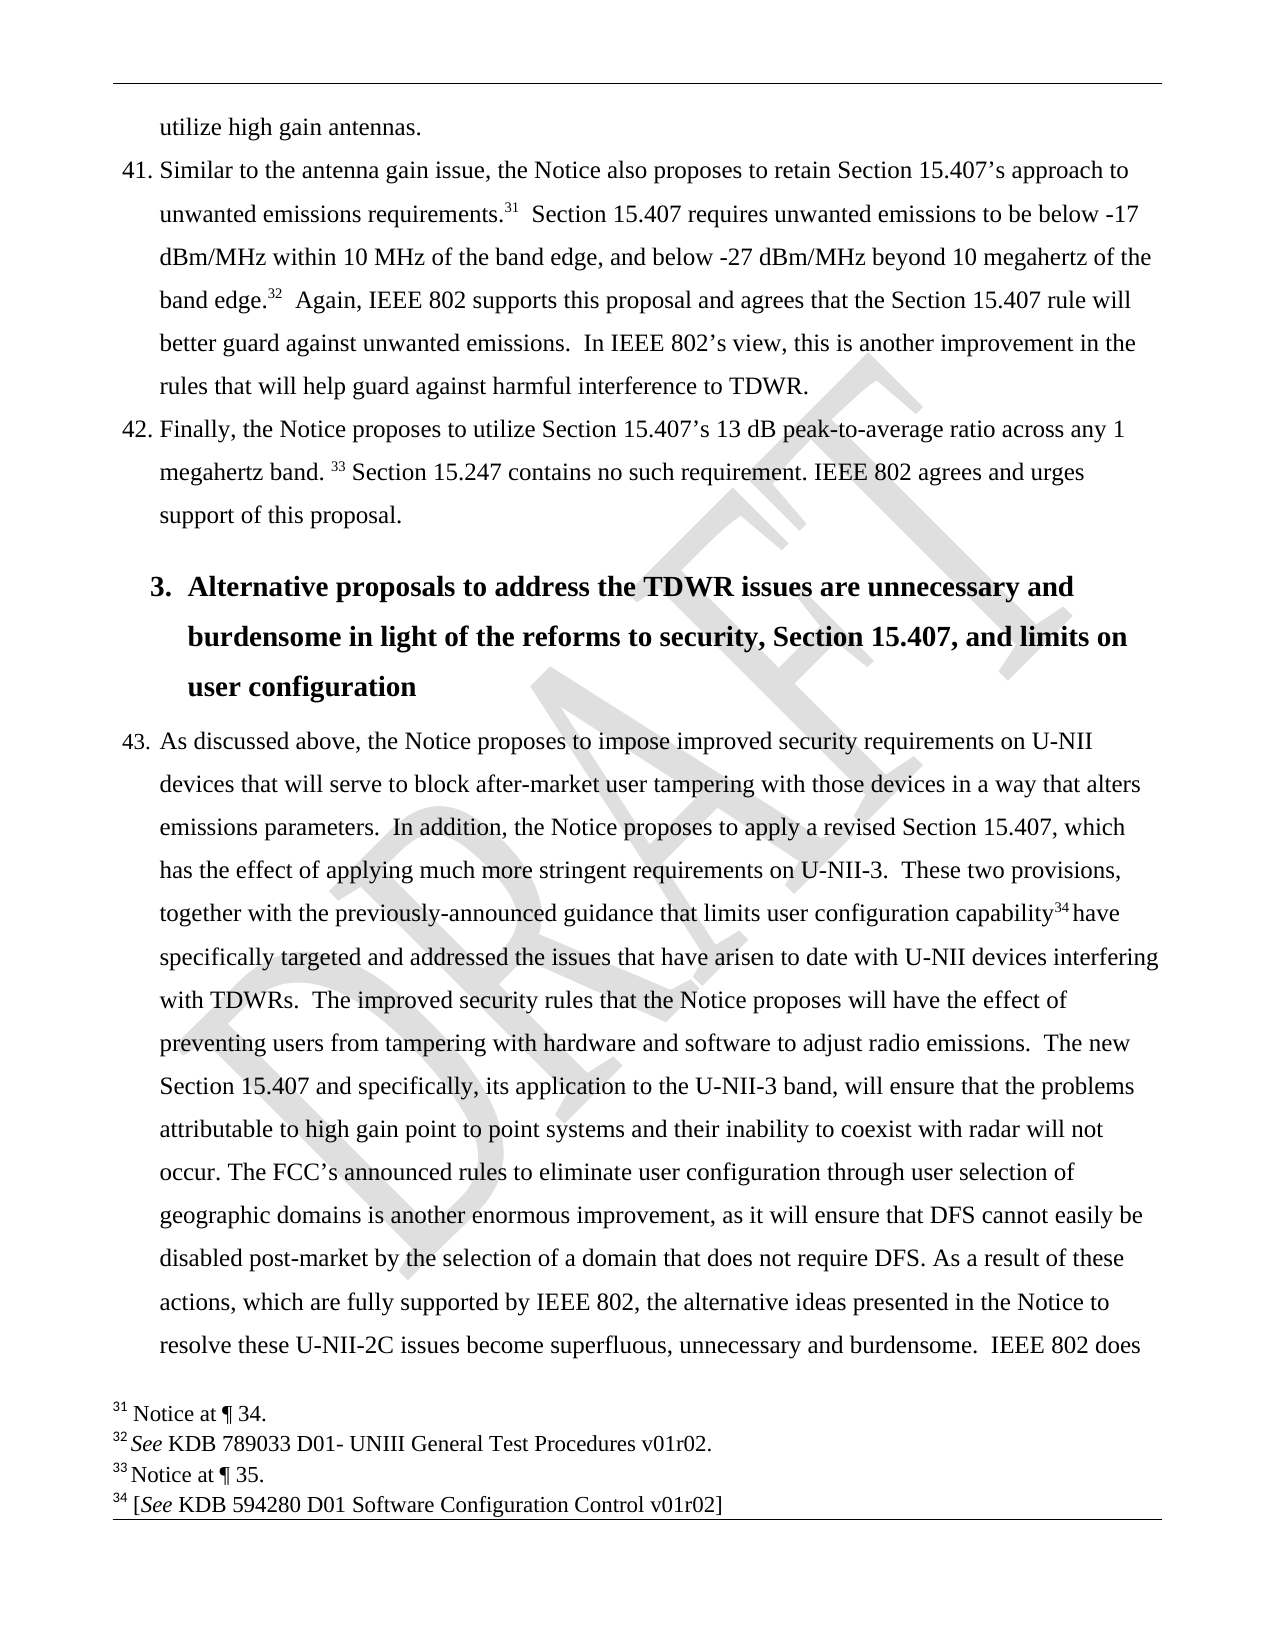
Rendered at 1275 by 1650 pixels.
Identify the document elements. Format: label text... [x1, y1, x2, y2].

subtitle Alternative proposals to address the TDWR issues are unnecessary and burdensome in light of the reforms to security, Section 15.407, and limits on user configuration [150, 569, 1162, 703]
list Similar to the antenna gain issue, the Notice also proposes to retain Section 15.407’s approach to unwanted emissions requirements. Section 15.407 requires unwanted emissions to be below -17 dBm/MHz within 10 MHz of the band edge, and below -27 dBm/MHz beyond 10 megahertz of the band edge. Again, IEEE 802 supports this proposal and agrees that the Section 15.407 rule will better guard against unwanted emissions. In IEEE 802’s view, this is another improvement in the rules that will help guard against harmful interference to TDWR. [122, 156, 1162, 400]
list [122, 726, 1162, 1358]
list Finally, the Notice proposes to utilize Section 15.407’s 13 dB peak-to-average ratio across any 1 megahertz band. Section 15.247 contains no such requirement. IEEE 802 agrees and urges support of this proposal. [122, 414, 1162, 529]
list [122, 112, 1162, 141]
